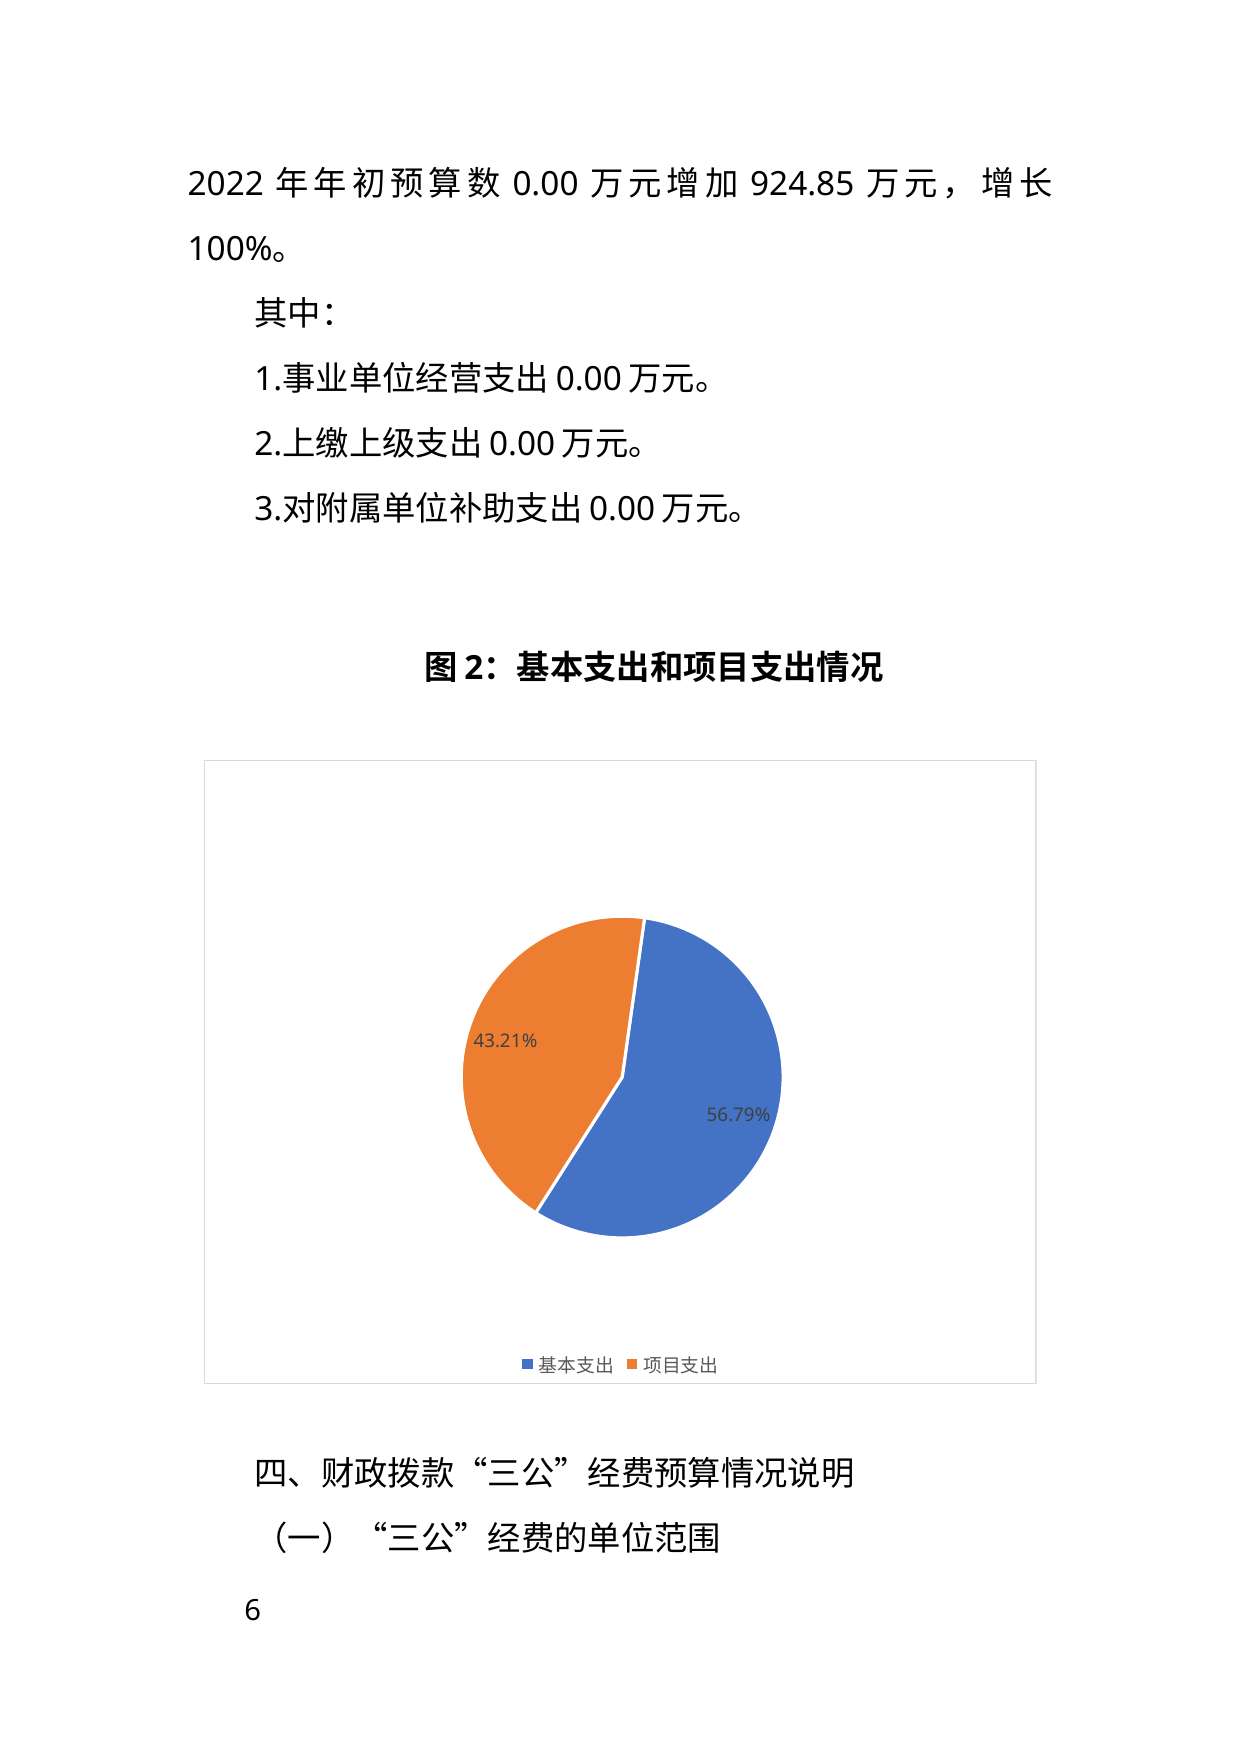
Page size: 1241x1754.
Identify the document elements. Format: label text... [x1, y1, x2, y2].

text （一）“三公”经费的单位范围 [187, 1504, 1053, 1569]
text 3.对附属单位补助支出0.00万元。 [187, 474, 1053, 539]
text 其中： [187, 279, 1053, 344]
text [187, 149, 1053, 279]
text 1.事业单位经营支出0.00万元。 [187, 344, 1053, 409]
text 四、财政拨款“三公”经费预算情况说明 [187, 1439, 1053, 1504]
text 2.上缴上级支出0.00万元。 [187, 409, 1053, 474]
subtitle 图2：基本支出和项目支出情况 [187, 633, 1053, 698]
